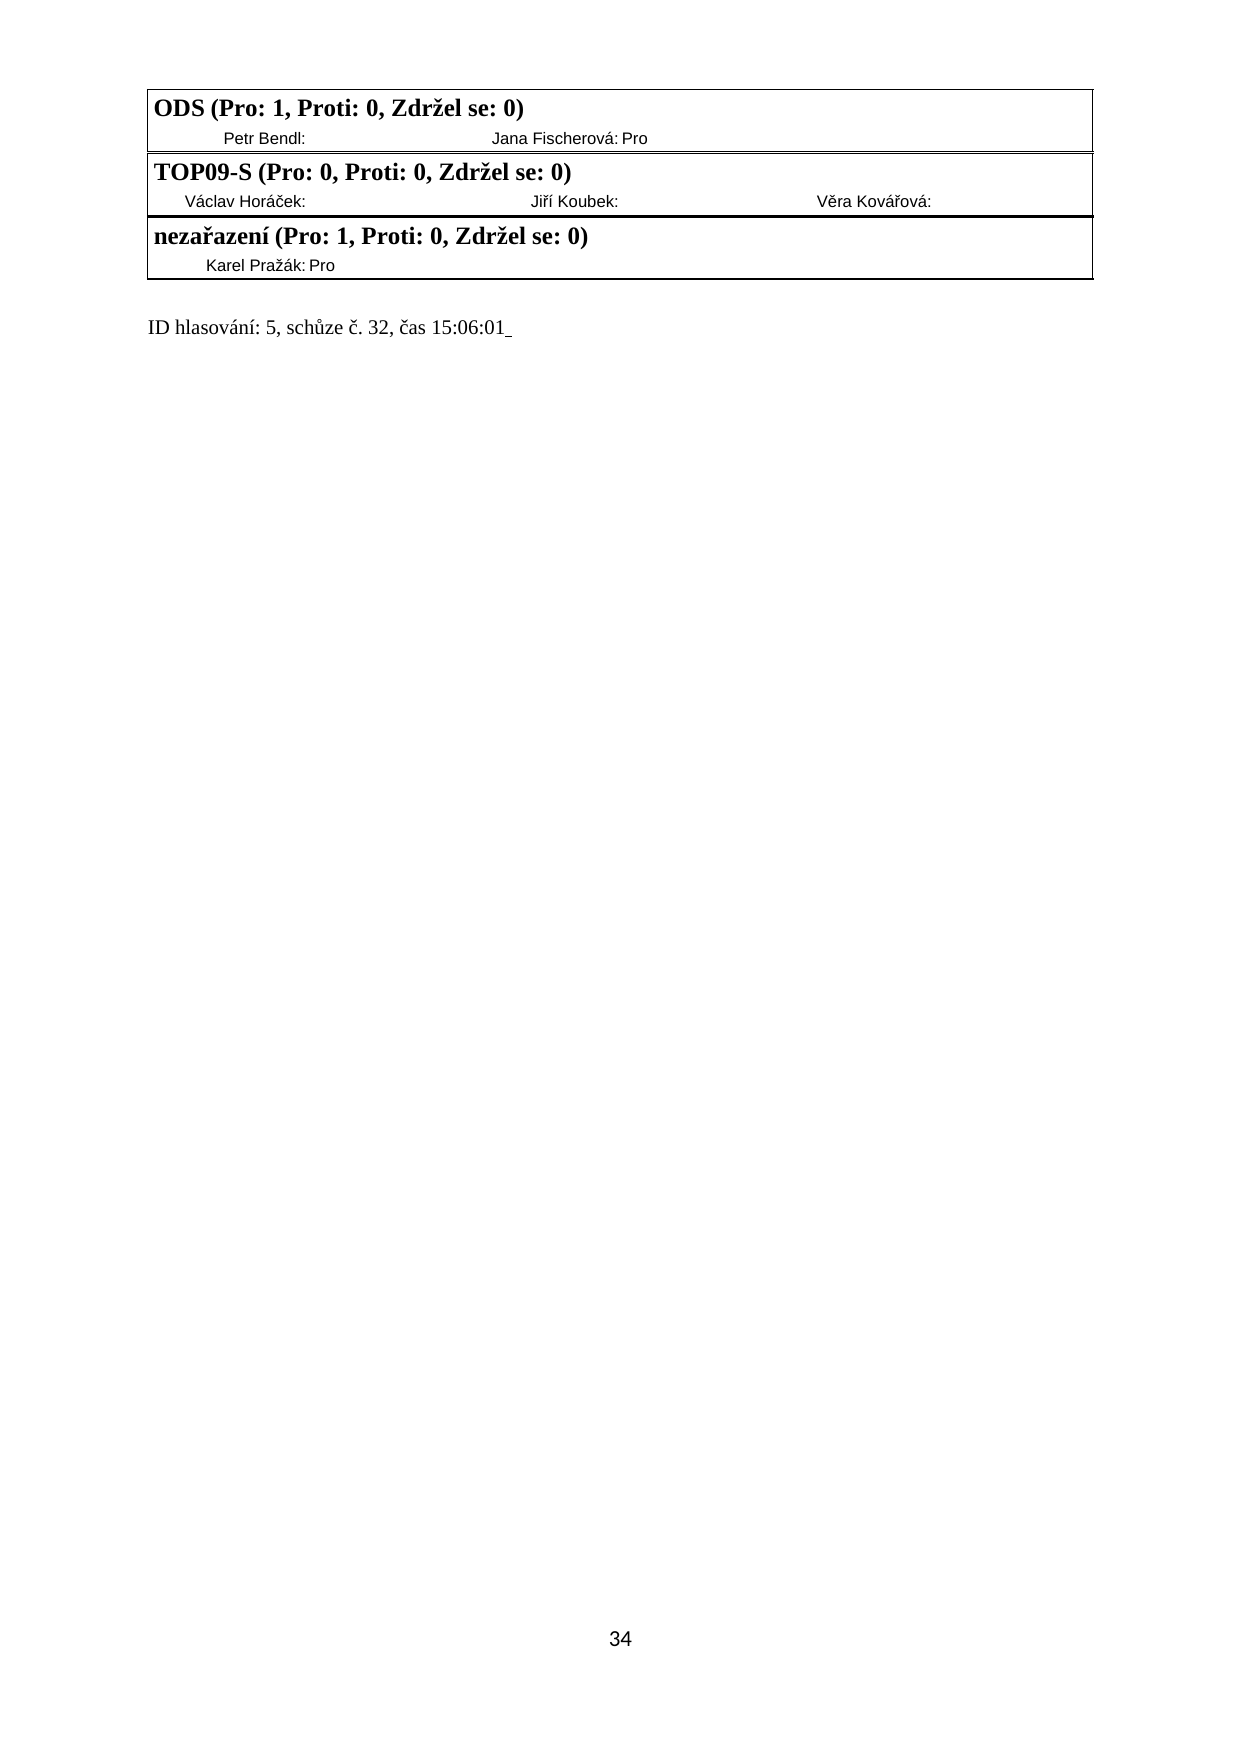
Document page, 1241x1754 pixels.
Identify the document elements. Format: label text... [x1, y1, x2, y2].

table_cell [148, 125, 1092, 151]
table_cell [148, 189, 1092, 214]
table_header [148, 218, 1092, 253]
table_header [148, 154, 1092, 189]
table_cell [148, 253, 1092, 278]
table_header [148, 90, 1092, 125]
text ID hlasování: 5, schůze č. 32, čas 15:06:01 [148, 280, 1093, 340]
